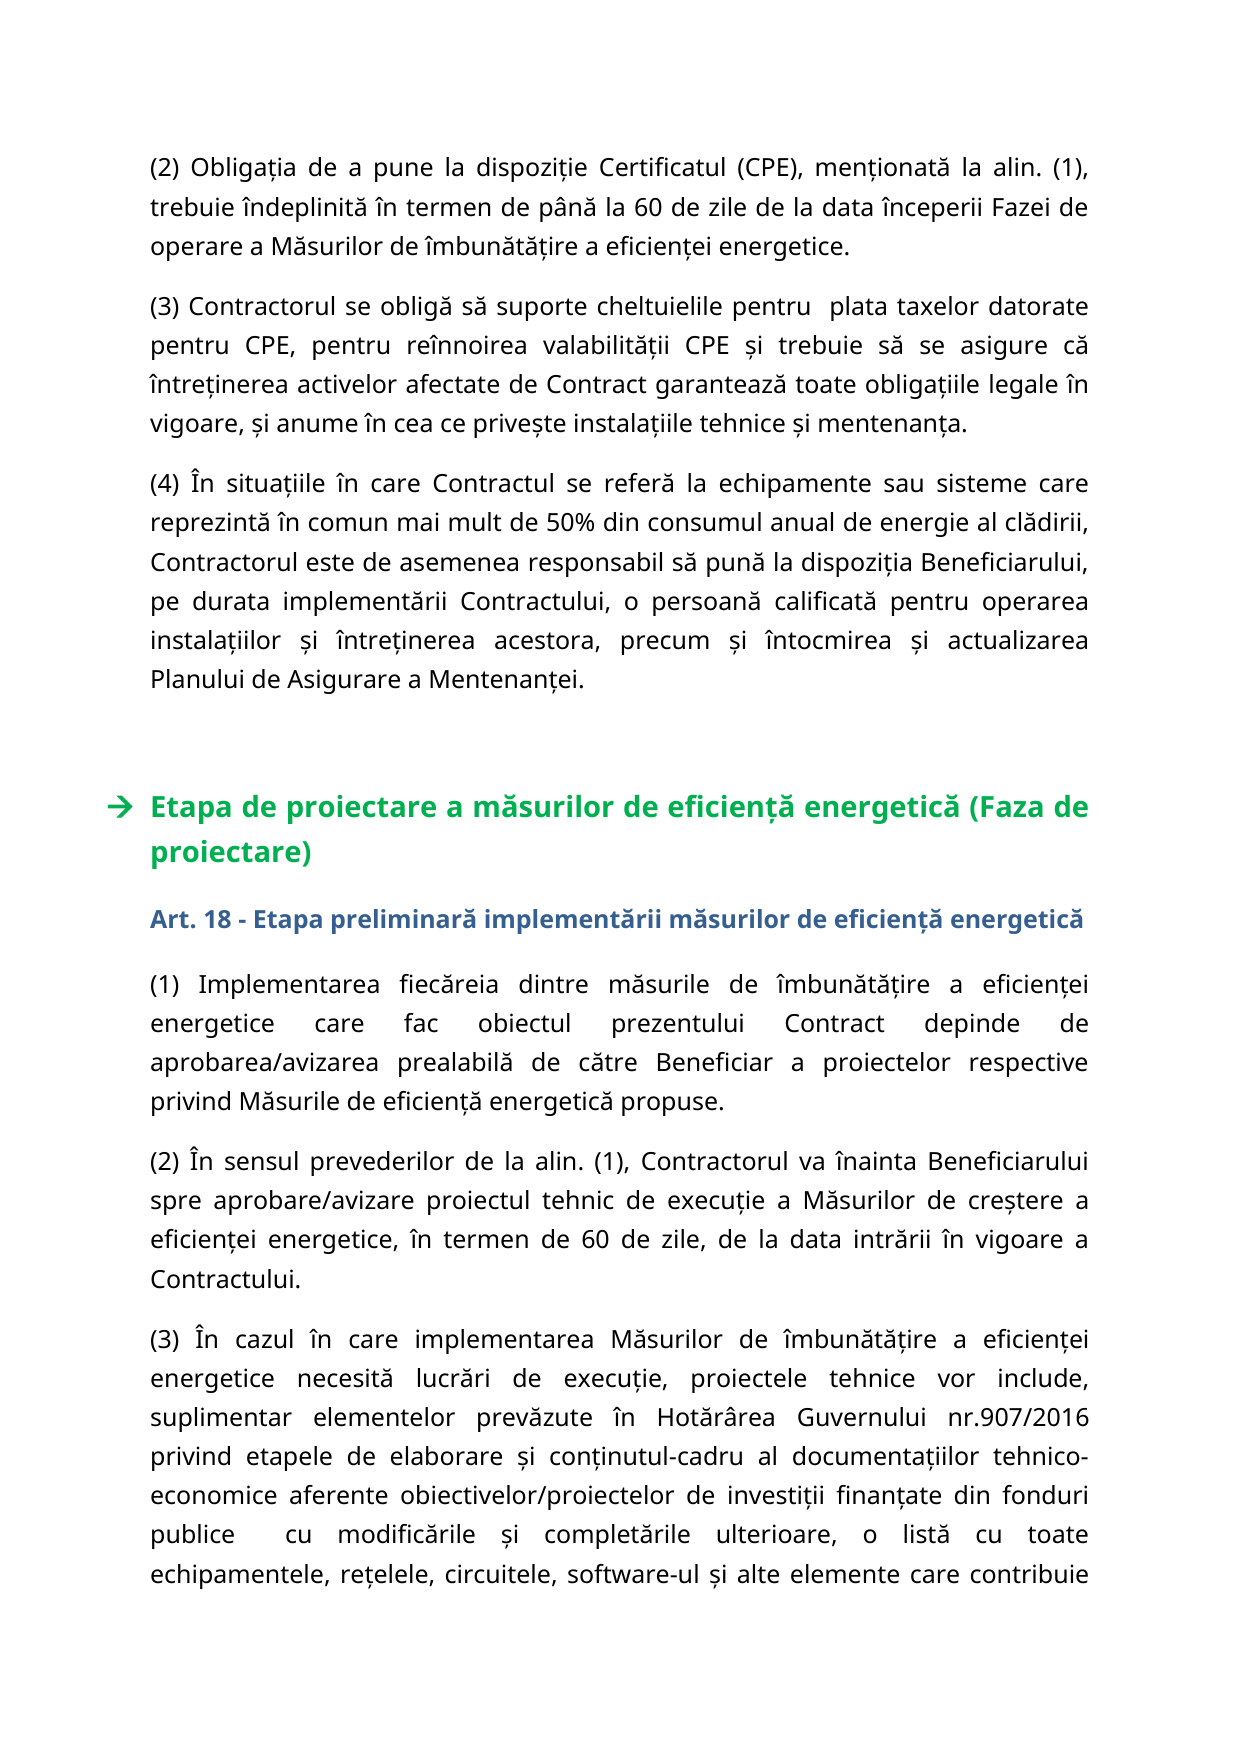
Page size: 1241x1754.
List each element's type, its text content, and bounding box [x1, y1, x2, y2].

subtitle Etapa de proiectare a măsurilor de eficiență energetică (Faza de proiectare) [106, 786, 1090, 871]
text (4) În situațiile în care Contractul se referă la echipamente sau sisteme care reprezintă în comun mai mult de 50% din consumul anual de energie al clădirii, Contractorul este de asemenea responsabil să pună la dispoziția Beneficiarului, pe durata implementării Contractului, o persoană calificată pentru operarea instalațiilor și întreținerea acestora, precum și întocmirea și actualizarea Planului de Asigurare a Mentenanței. [150, 466, 1090, 696]
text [150, 1321, 1090, 1590]
text (2) Obligația de a pune la dispoziție Certificatul (CPE), menționată la alin. (1), trebuie îndeplinită în termen de până la 60 de zile de la data începerii Fazei de operare a Măsurilor de îmbunătățire a eficienței energetice. [150, 150, 1090, 262]
text (3) Contractorul se obligă să suporte cheltuielile pentru plata taxelor datorate pentru CPE, pentru reînnoirea valabilității CPE și trebuie să se asigure că întreținerea activelor afectate de Contract garantează toate obligațiile legale în vigoare, și anume în cea ce privește instalațiile tehnice și mentenanța. [150, 288, 1090, 440]
text (2) În sensul prevederilor de la alin. (1), Contractorul va înainta Beneficiarului spre aprobare/avizare proiectul tehnic de execuție a Măsurilor de creștere a eficienței energetice, în termen de 60 de zile, de la data intrării în vigoare a Contractului. [150, 1144, 1090, 1295]
text (1) Implementarea fiecăreia dintre măsurile de îmbunătățire a eficienței energetice care fac obiectul prezentului Contract depinde de aprobarea/avizarea prealabilă de către Beneficiar a proiectelor respective privind Măsurile de eficiență energetică propuse. [150, 966, 1090, 1118]
subtitle Art. 18 - Etapa preliminară implementării măsurilor de eficiență energetică [150, 902, 1090, 936]
